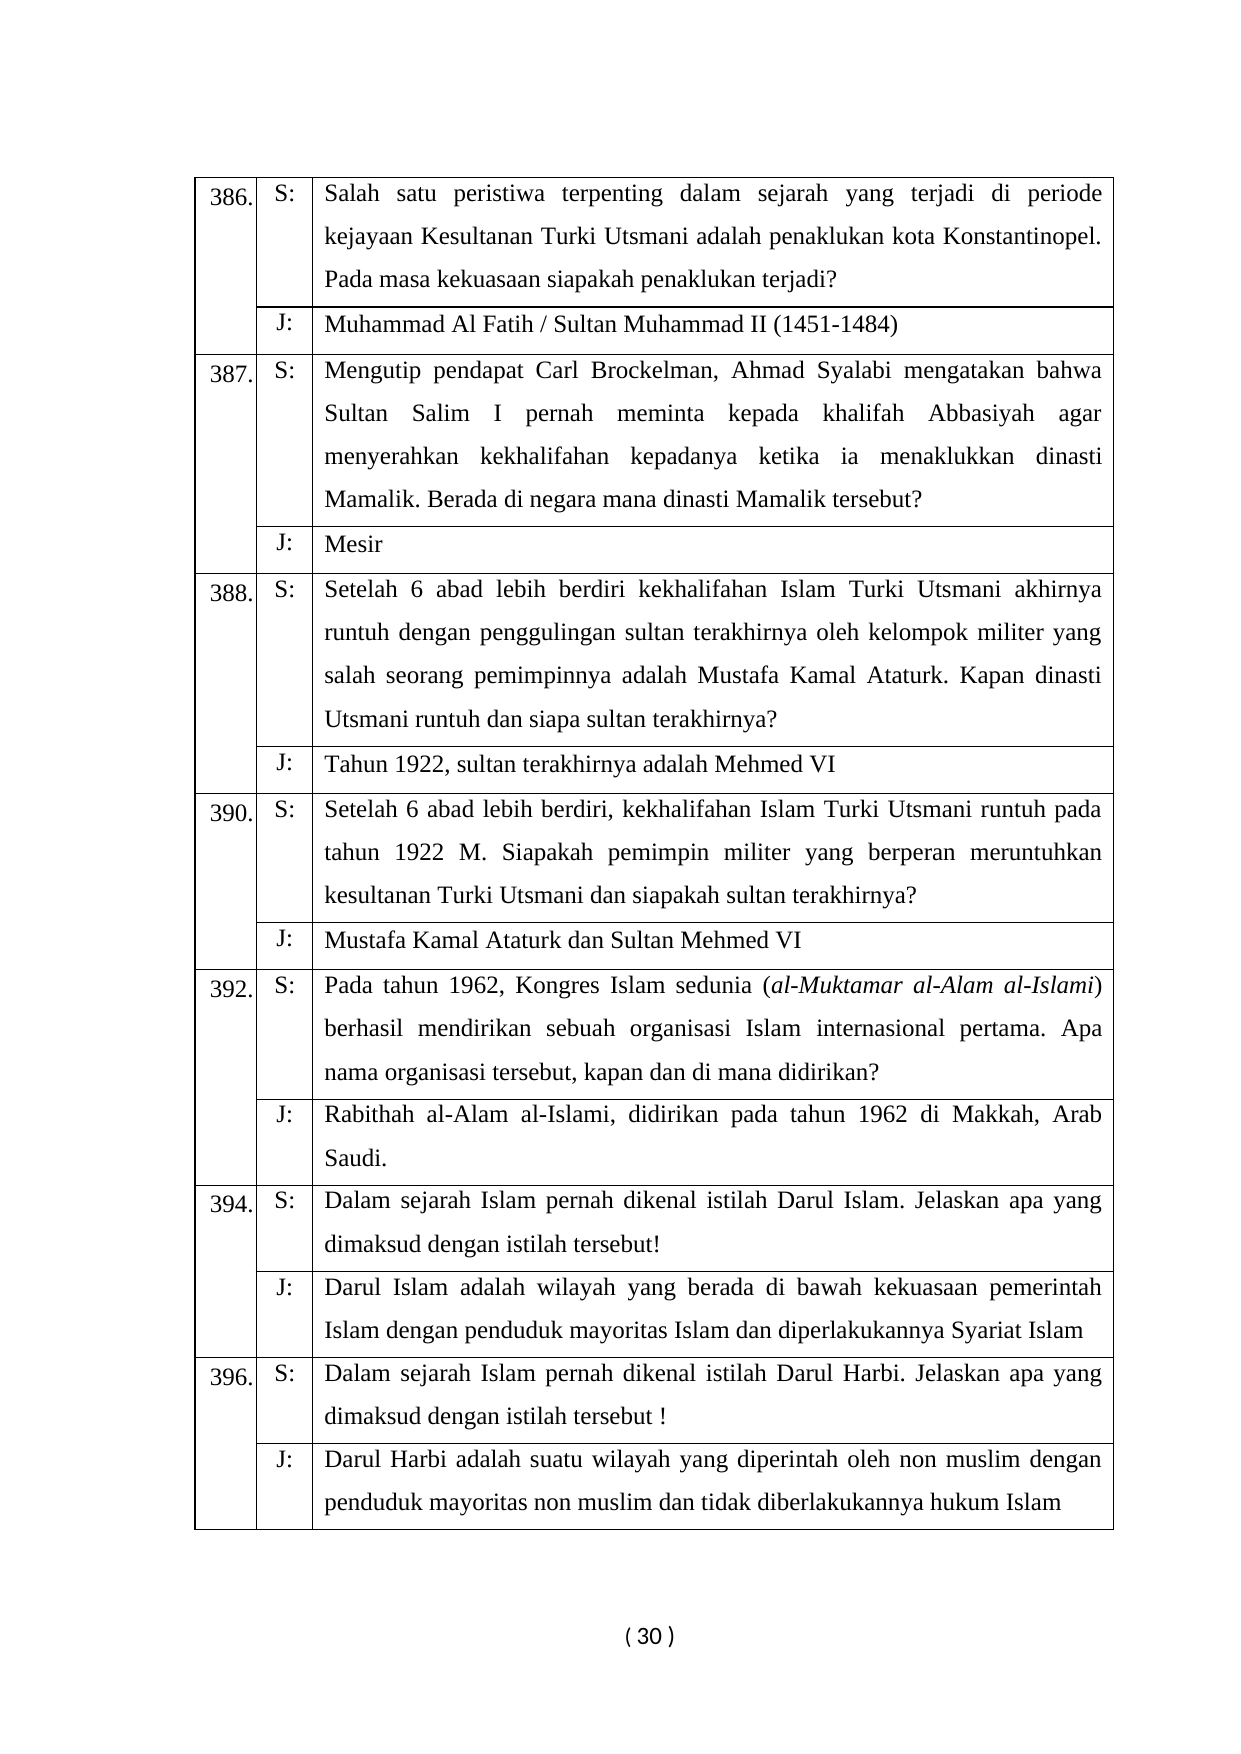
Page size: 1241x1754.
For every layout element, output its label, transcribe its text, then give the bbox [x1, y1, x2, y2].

table_cell S: [257, 574, 312, 746]
table_cell S: [257, 970, 312, 1098]
table_cell S: [257, 178, 312, 306]
table_cell J: [257, 1100, 312, 1184]
table_cell S: [257, 1358, 312, 1443]
table_cell Pada tahun 1962, Kongres Islam sedunia (al-Muktamar al-Alam al-Islami) berhasil mendirikan sebuah organisasi Islam internasional pertama. Apa nama organisasi tersebut, kapan dan di mana didirikan? [313, 970, 1113, 1098]
table_cell [196, 1186, 256, 1357]
table_cell Mengutip pendapat Carl Brockelman, Ahmad Syalabi mengatakan bahwa Sultan Salim I pernah meminta kepada khalifah Abbasiyah agar menyerahkan kekhalifahan kepadanya ketika ia menaklukkan dinasti Mamalik. Berada di negara mana dinasti Mamalik tersebut? [313, 355, 1113, 526]
table_cell Mustafa Kamal Ataturk dan Sultan Mehmed VI [313, 923, 1113, 969]
table_cell J: [257, 527, 312, 573]
table_cell [196, 574, 256, 793]
table_cell Mesir [313, 527, 1113, 573]
table_cell [196, 794, 256, 969]
table_cell Dalam sejarah Islam pernah dikenal istilah Darul Islam. Jelaskan apa yang dimaksud dengan istilah tersebut! [313, 1186, 1113, 1271]
table_cell J: [257, 747, 312, 793]
table_cell S: [257, 1186, 312, 1271]
table_cell [196, 1358, 256, 1529]
table_cell J: [257, 308, 312, 354]
table_cell J: [257, 923, 312, 969]
table_cell [196, 355, 256, 573]
table_cell S: [257, 355, 312, 526]
table_cell Salah satu peristiwa terpenting dalam sejarah yang terjadi di periode kejayaan Kesultanan Turki Utsmani adalah penaklukan kota Konstantinopel. Pada masa kekuasaan siapakah penaklukan terjadi? [313, 178, 1113, 306]
table_cell S: [257, 794, 312, 922]
table_cell Dalam sejarah Islam pernah dikenal istilah Darul Harbi. Jelaskan apa yang dimaksud dengan istilah tersebut ! [313, 1358, 1113, 1443]
table_cell Setelah 6 abad lebih berdiri, kekhalifahan Islam Turki Utsmani runtuh pada tahun 1922 M. Siapakah pemimpin militer yang berperan meruntuhkan kesultanan Turki Utsmani dan siapakah sultan terakhirnya? [313, 794, 1113, 922]
table_cell J: [257, 1272, 312, 1357]
table_cell [196, 970, 256, 1184]
table_cell [196, 178, 256, 354]
table_cell Tahun 1922, sultan terakhirnya adalah Mehmed VI [313, 747, 1113, 793]
table_cell J: [257, 1444, 312, 1529]
table_cell Darul Harbi adalah suatu wilayah yang diperintah oleh non muslim dengan penduduk mayoritas non muslim dan tidak diberlakukannya hukum Islam [313, 1444, 1113, 1529]
table_cell Setelah 6 abad lebih berdiri kekhalifahan Islam Turki Utsmani akhirnya runtuh dengan penggulingan sultan terakhirnya oleh kelompok militer yang salah seorang pemimpinnya adalah Mustafa Kamal Ataturk. Kapan dinasti Utsmani runtuh dan siapa sultan terakhirnya? [313, 574, 1113, 746]
table_cell Rabithah al-Alam al-Islami, didirikan pada tahun 1962 di Makkah, Arab Saudi. [313, 1100, 1113, 1184]
table_cell Muhammad Al Fatih / Sultan Muhammad II (1451-1484) [313, 308, 1113, 354]
table_cell Darul Islam adalah wilayah yang berada di bawah kekuasaan pemerintah Islam dengan penduduk mayoritas Islam dan diperlakukannya Syariat Islam [313, 1272, 1113, 1357]
